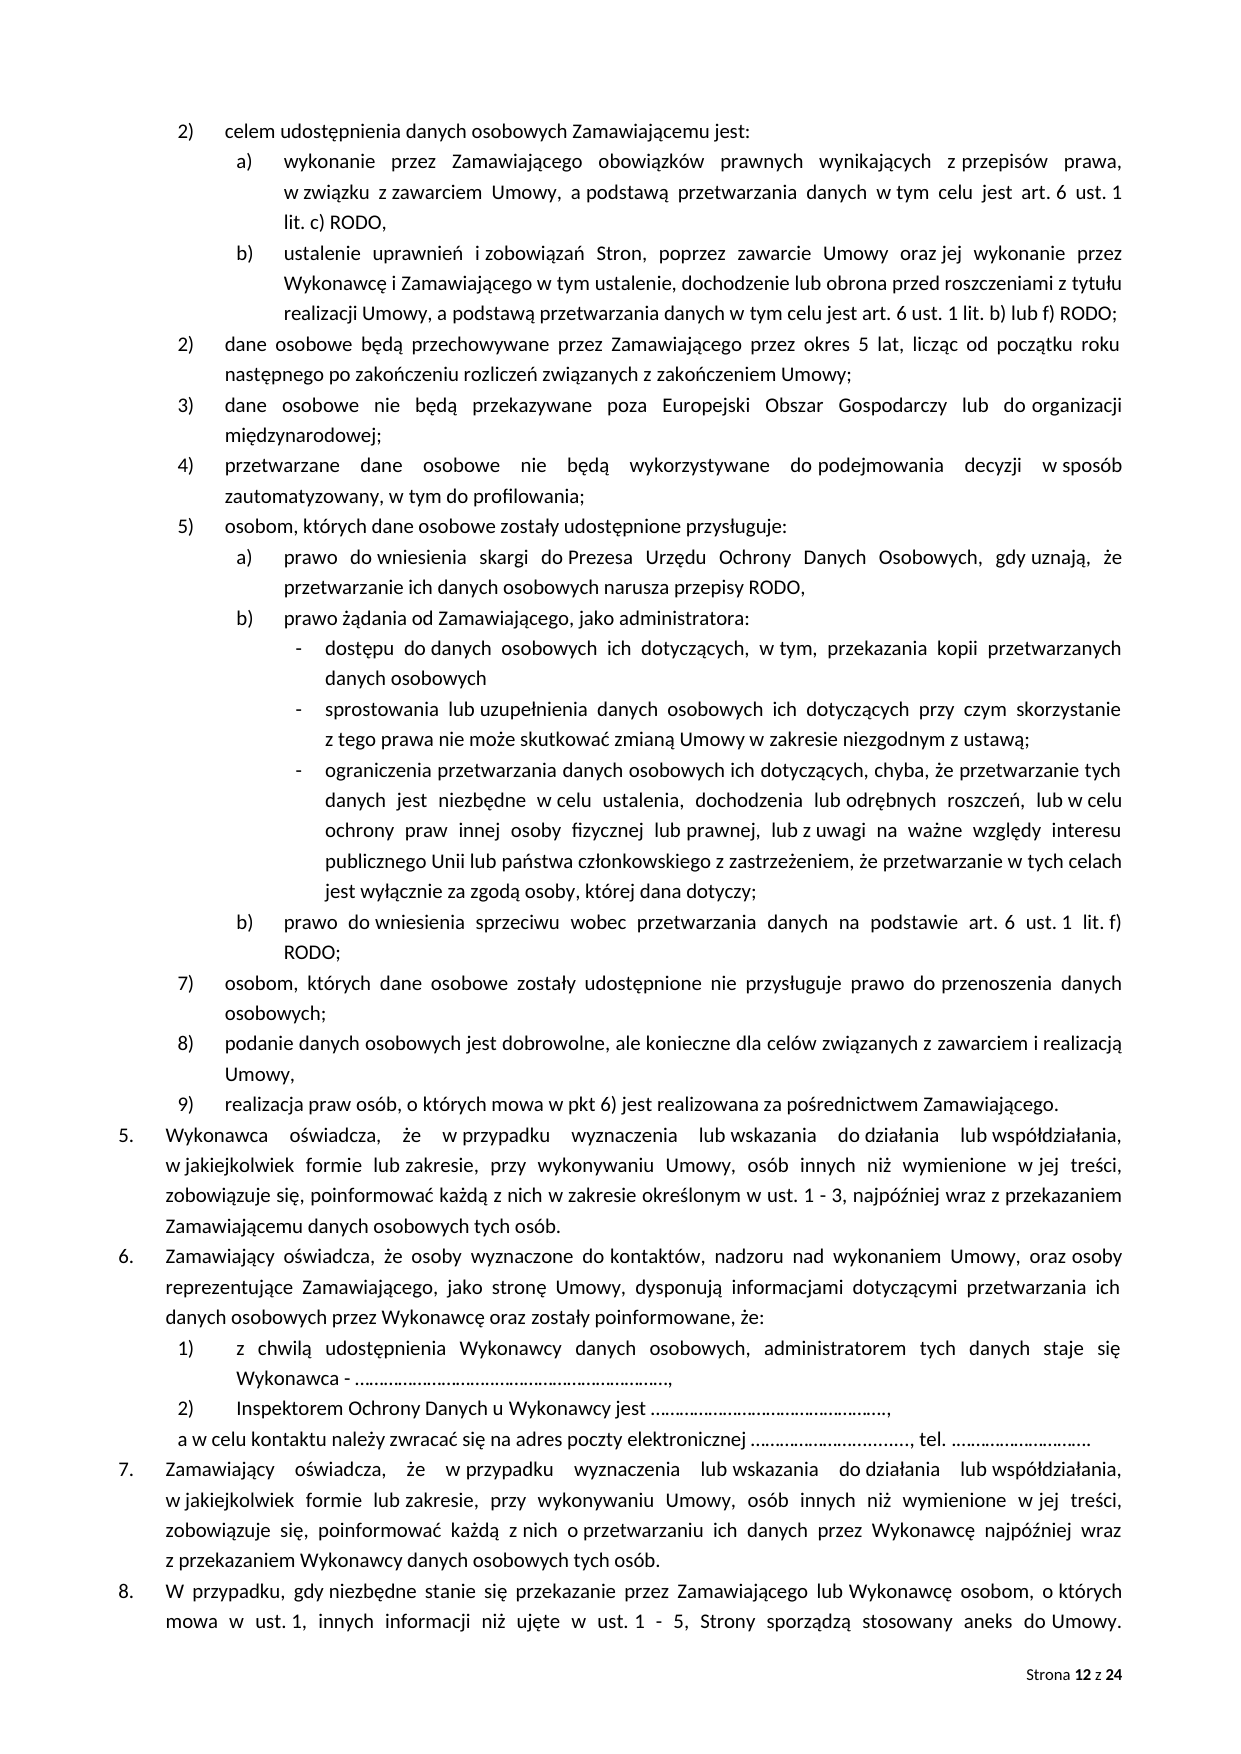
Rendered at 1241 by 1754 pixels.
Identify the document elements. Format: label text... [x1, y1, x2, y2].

list ustalenie uprawnień i zobowiązań Stron, poprzez zawarcie Umowy oraz jej wykonanie przez Wykonawcę i Zamawiającego w tym ustalenie, dochodzenie lub obrona przed roszczeniami z tytułu realizacji Umowy, a podstawą przetwarzania danych w tym celu jest art. 6 ust. 1 lit. b) lub f) RODO; [236, 240, 1122, 326]
list osobom, których dane osobowe zostały udostępnione nie przysługuje prawo do przenoszenia danych osobowych; [177, 970, 1122, 1026]
list Zamawiający oświadcza, że osoby wyznaczone do kontaktów, nadzoru nad wykonaniem Umowy, oraz osoby reprezentujące Zamawiającego, jako stronę Umowy, dysponują informacjami dotyczącymi przetwarzania ich danych osobowych przez Wykonawcę oraz zostały poinformowane, że: [118, 1243, 1122, 1330]
list dostępu do danych osobowych ich dotyczących, w tym, przekazania kopii przetwarzanych danych osobowych [295, 635, 1122, 691]
list Zamawiający oświadcza, że w przypadku wyznaczenia lub wskazania do działania lub współdziałania, w jakiejkolwiek formie lub zakresie, przy wykonywaniu Umowy, osób innych niż wymienione w jej treści, zobowiązuje się, poinformować każdą z nich o przetwarzaniu ich danych przez Wykonawcę najpóźniej wraz z przekazaniem Wykonawcy danych osobowych tych osób. [118, 1456, 1122, 1573]
list sprostowania lub uzupełnienia danych osobowych ich dotyczących przy czym skorzystanie z tego prawa nie może skutkować zmianą Umowy w zakresie niezgodnym z ustawą; [295, 696, 1122, 752]
list prawo żądania od Zamawiającego, jako administratora: [236, 605, 1122, 630]
list przetwarzane dane osobowe nie będą wykorzystywane do podejmowania decyzji w sposób zautomatyzowany, w tym do profilowania; [177, 453, 1122, 508]
text 2) Inspektorem Ochrony Danych u Wykonawcy jest …………………………………………., [177, 1396, 1122, 1421]
text a w celu kontaktu należy zwracać się na adres poczty elektronicznej …………………..........., tel. .………………………. [177, 1426, 1122, 1451]
list dane osobowe będą przechowywane przez Zamawiającego przez okres 5 lat, licząc od początku roku następnego po zakończeniu rozliczeń związanych z zakończeniem Umowy; [177, 331, 1122, 387]
text 1) z chwilą udostępnienia Wykonawcy danych osobowych, administratorem tych danych staje się Wykonawca - ………………………..………………………………, [177, 1335, 1122, 1391]
list prawo do wniesienia sprzeciwu wobec przetwarzania danych na podstawie art. 6 ust. 1 lit. f) RODO; [236, 909, 1122, 965]
list Wykonawca oświadcza, że w przypadku wyznaczenia lub wskazania do działania lub współdziałania, w jakiejkolwiek formie lub zakresie, przy wykonywaniu Umowy, osób innych niż wymienione w jej treści, zobowiązuje się, poinformować każdą z nich w zakresie określonym w ust. 1 - 3, najpóźniej wraz z przekazaniem Zamawiającemu danych osobowych tych osób. [118, 1122, 1122, 1238]
list osobom, których dane osobowe zostały udostępnione przysługuje: [177, 513, 1122, 539]
list podanie danych osobowych jest dobrowolne, ale konieczne dla celów związanych z zawarciem i realizacją Umowy, [177, 1031, 1122, 1086]
list dane osobowe nie będą przekazywane poza Europejski Obszar Gospodarczy lub do organizacji międzynarodowej; [177, 392, 1122, 448]
list prawo do wniesienia skargi do Prezesa Urzędu Ochrony Danych Osobowych, gdy uznają, że przetwarzanie ich danych osobowych narusza przepisy RODO, [236, 544, 1122, 600]
list ograniczenia przetwarzania danych osobowych ich dotyczących, chyba, że przetwarzanie tych danych jest niezbędne w celu ustalenia, dochodzenia lub odrębnych roszczeń, lub w celu ochrony praw innej osoby fizycznej lub prawnej, lub z uwagi na ważne względy interesu publicznego Unii lub państwa członkowskiego z zastrzeżeniem, że przetwarzanie w tych celach jest wyłącznie za zgodą osoby, której dana dotyczy; [295, 757, 1122, 904]
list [118, 1578, 1122, 1634]
list celem udostępnienia danych osobowych Zamawiającemu jest: [177, 118, 1122, 143]
list realizacja praw osób, o których mowa w pkt 6) jest realizowana za pośrednictwem Zamawiającego. [177, 1091, 1122, 1117]
list wykonanie przez Zamawiającego obowiązków prawnych wynikających z przepisów prawa, w związku z zawarciem Umowy, a podstawą przetwarzania danych w tym celu jest art. 6 ust. 1 lit. c) RODO, [236, 148, 1122, 235]
